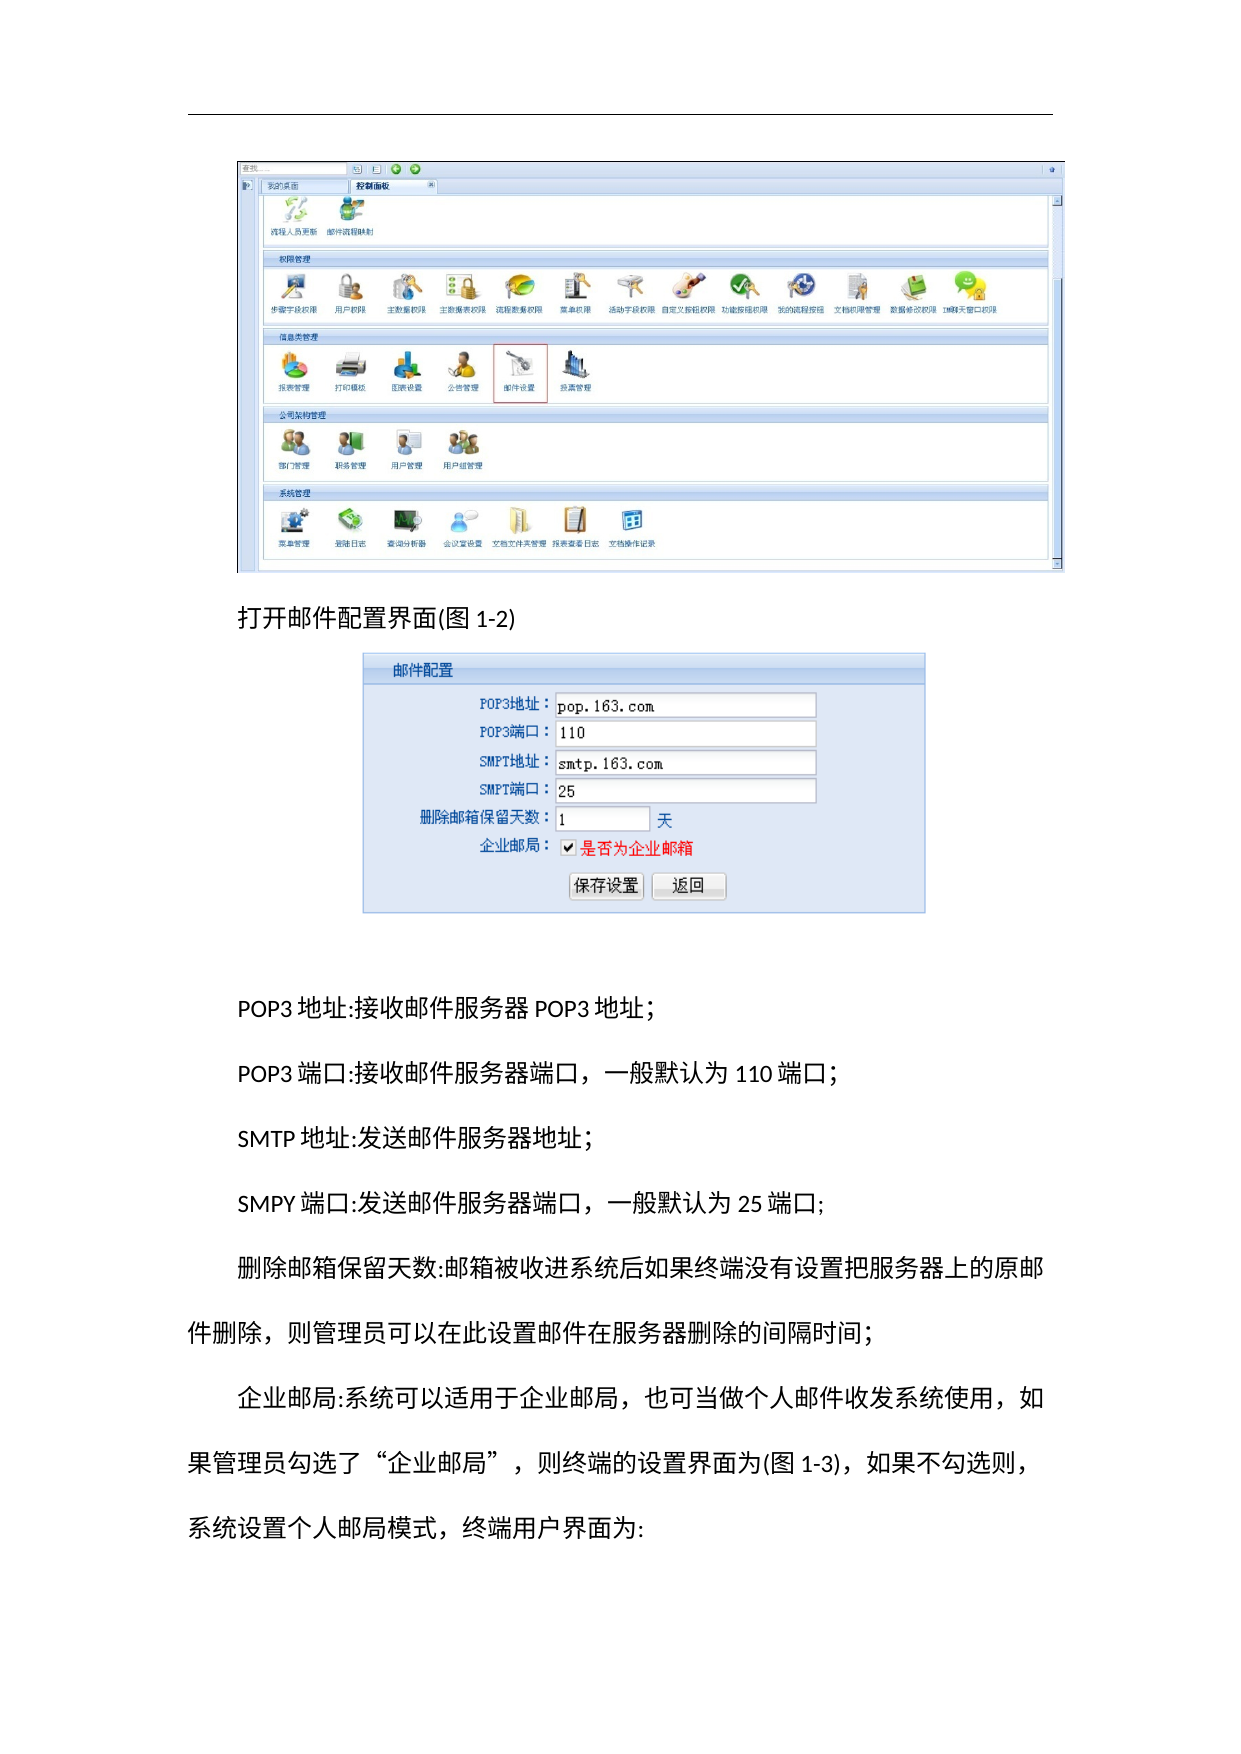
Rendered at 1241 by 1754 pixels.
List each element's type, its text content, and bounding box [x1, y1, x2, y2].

picture [237, 161, 1065, 573]
picture [359, 649, 932, 925]
text 删除邮箱保留天数:邮箱被收进系统后如果终端没有设置把服务器上的原邮件删除，则管理员可以在此设置邮件在服务器删除的间隔时间； [187, 1234, 1053, 1364]
text SMTP地址:发送邮件服务器地址； [187, 1104, 1053, 1169]
text POP3地址:接收邮件服务器POP3地址； [187, 974, 1053, 1039]
text 企业邮局:系统可以适用于企业邮局，也可当做个人邮件收发系统使用，如果管理员勾选了“企业邮局”，则终端的设置界面为(图1-3)，如果不勾选则，系统设置个人邮局模式，终端用户界面为: [187, 1364, 1053, 1559]
text 打开邮件配置界面(图1-2) [237, 584, 1053, 649]
text POP3端口:接收邮件服务器端口，一般默认为110端口； [187, 1039, 1053, 1104]
text SMPY端口:发送邮件服务器端口，一般默认为25端口; [187, 1169, 1053, 1234]
